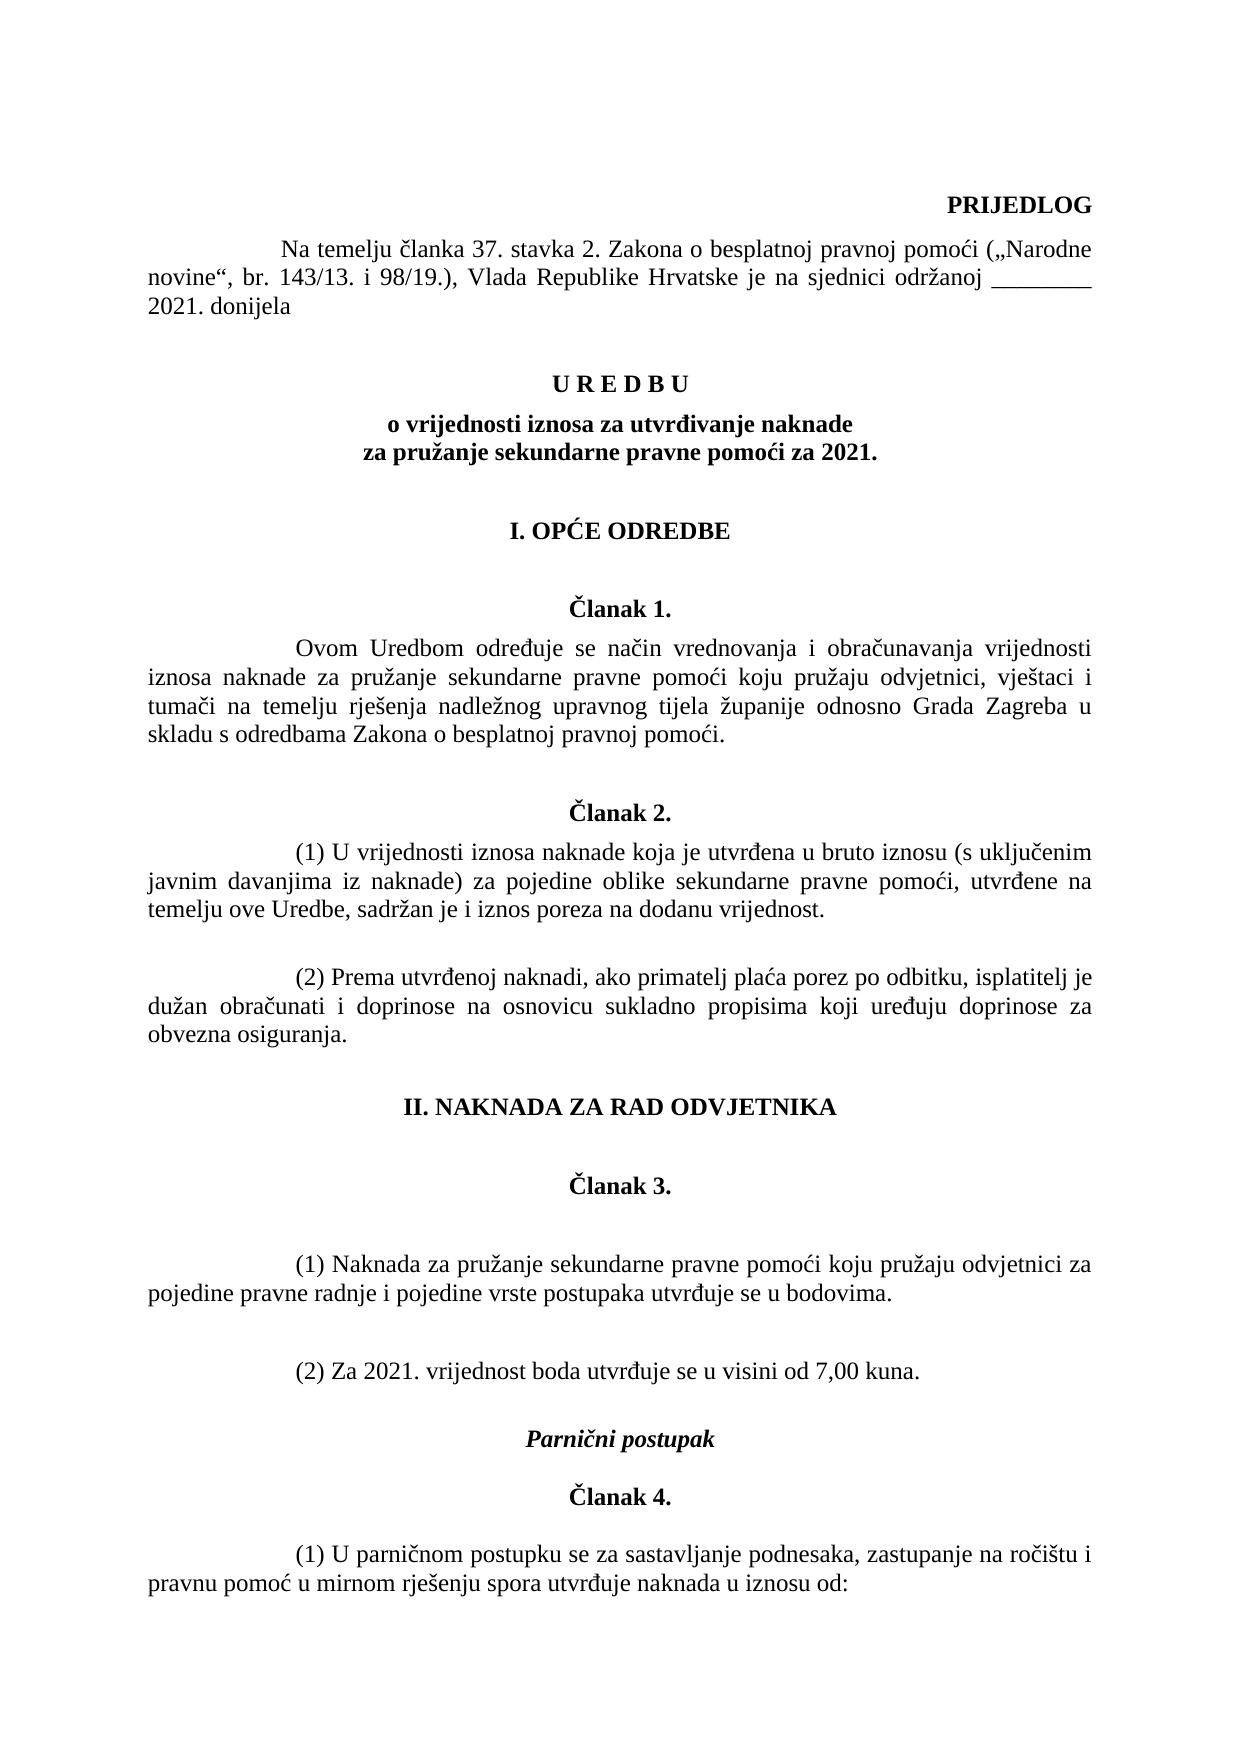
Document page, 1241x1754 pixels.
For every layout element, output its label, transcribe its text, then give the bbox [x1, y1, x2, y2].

text (1) U vrijednosti iznosa naknade koja je utvrđena u bruto iznosu (s uključenim javnim davanjima iz naknade) za pojedine oblike sekundarne pravne pomoći, utvrđene na temelju ove Uredbe, sadržan je i iznos poreza na dodanu vrijednost. [148, 837, 1093, 923]
text PRIJEDLOG [148, 158, 1093, 219]
text za pružanje sekundarne pravne pomoći za 2021. [148, 437, 1093, 466]
text Parnični postupak [148, 1424, 1093, 1453]
text Ovom Uredbom određuje se način vrednovanja i obračunavanja vrijednosti iznosa naknade za pružanje sekundarne pravne pomoći koju pružaju odvjetnici, vještaci i tumači na temelju rješenja nadležnog upravnog tijela županije odnosno Grada Zagreba u skladu s odredbama Zakona o besplatnoj pravnoj pomoći. [148, 633, 1093, 748]
text I. OPĆE ODREDBE [148, 516, 1093, 544]
text Članak 4. [148, 1482, 1093, 1510]
text Članak 2. [148, 798, 1093, 827]
text Na temelju članka 37. stavka 2. Zakona o besplatnoj pravnoj pomoći („Narodne novine“, br. 143/13. i 98/19.), Vlada Republike Hrvatske je na sjednici održanoj ________ 2021. donijela [148, 234, 1093, 320]
text Članak 3. [148, 1171, 1093, 1199]
text II. NAKNADA ZA RAD ODVJETNIKA [148, 1092, 1093, 1121]
text (1) Naknada za pružanje sekundarne pravne pomoći koju pružaju odvjetnici za pojedine pravne radnje i pojedine vrste postupaka utvrđuje se u bodovima. [148, 1249, 1093, 1307]
text (1) U parničnom postupku se za sastavljanje podnesaka, zastupanje na ročištu i pravnu pomoć u mirnom rješenju spora utvrđuje naknada u iznosu od: [148, 1539, 1093, 1597]
text U R E D B U [148, 369, 1093, 398]
text (2) Za 2021. vrijednost boda utvrđuje se u visini od 7,00 kuna. [148, 1356, 1093, 1385]
text (2) Prema utvrđenoj naknadi, ako primatelj plaća porez po odbitku, isplatitelj je dužan obračunati i doprinose na osnovicu sukladno propisima koji uređuju doprinose za obvezna osiguranja. [148, 962, 1093, 1048]
text Članak 1. [148, 594, 1093, 623]
text o vrijednosti iznosa za utvrđivanje naknade [148, 409, 1093, 437]
